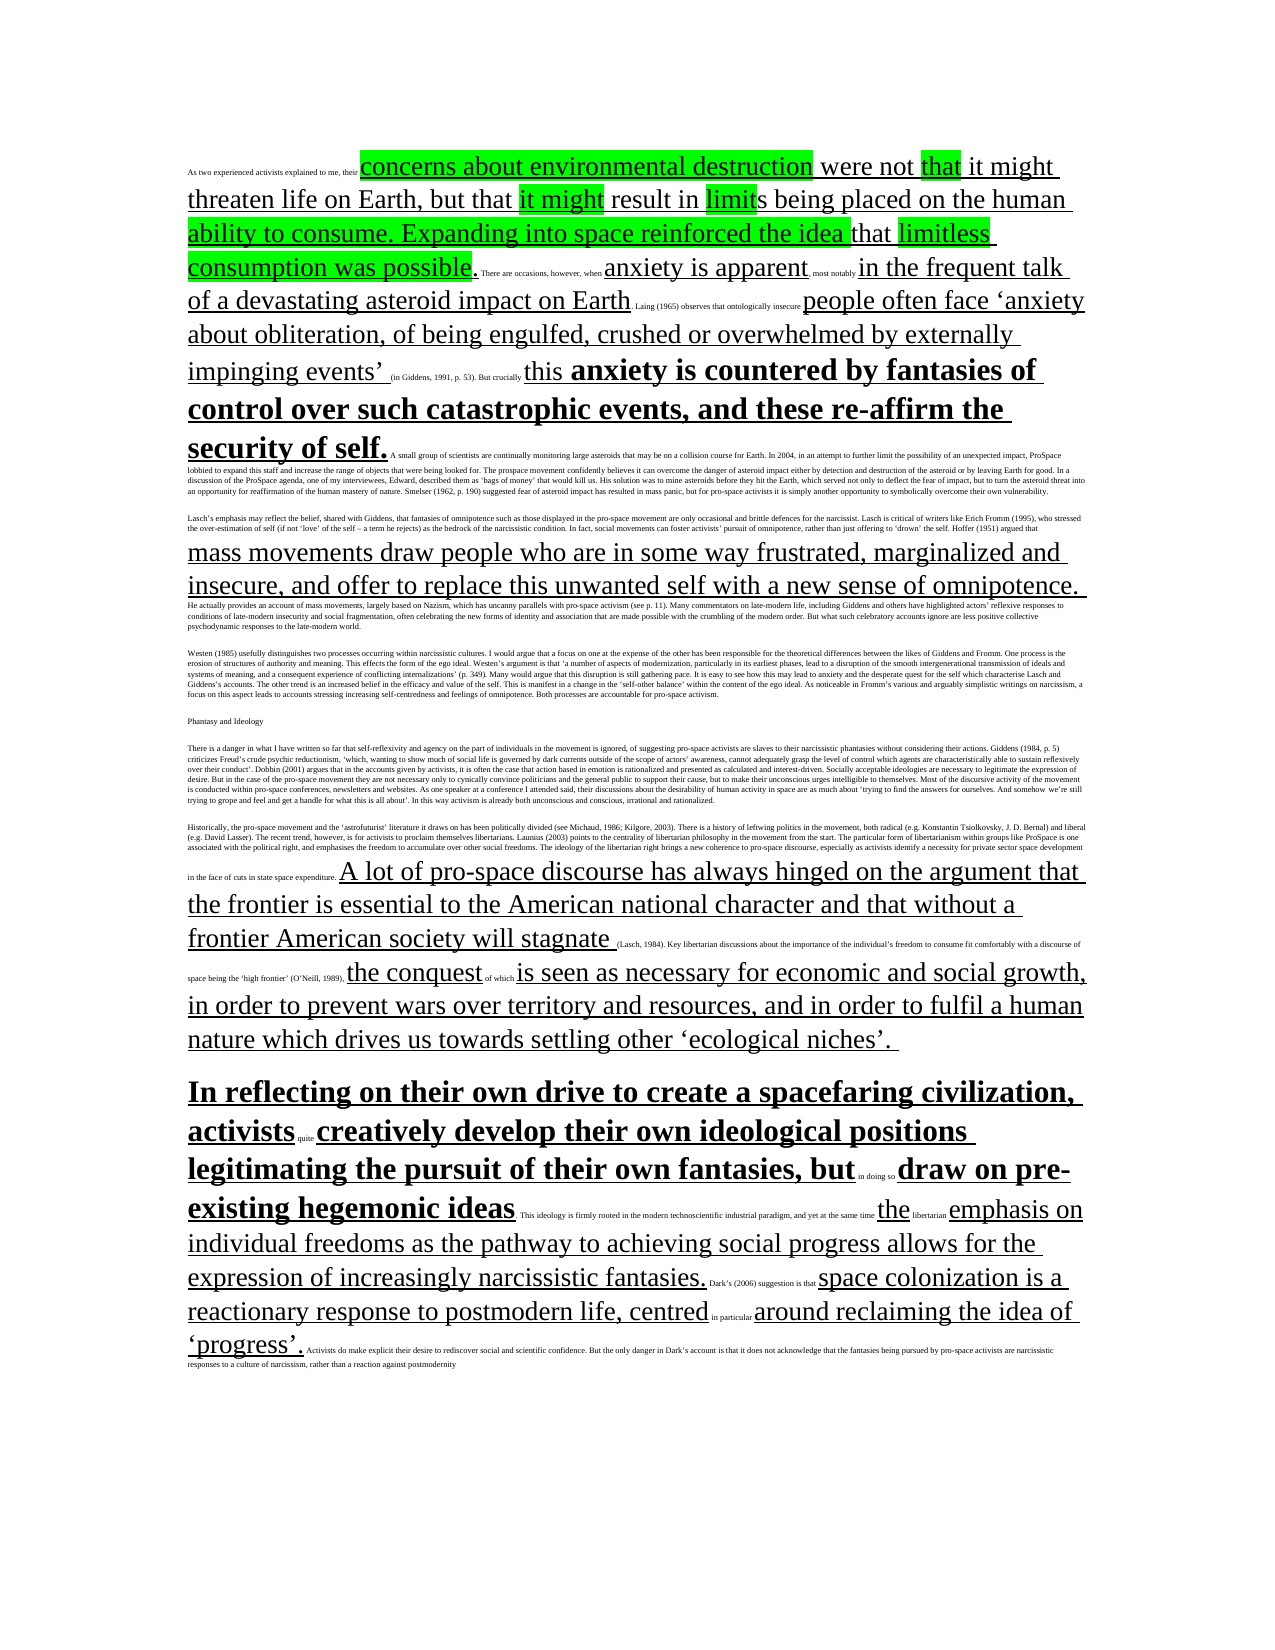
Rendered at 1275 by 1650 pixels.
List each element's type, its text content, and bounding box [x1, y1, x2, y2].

text As two experienced activists explained to me, their concerns about environmental destruction were not that it might threaten life on Earth, but that it might result in limits being placed on the human ability to consume. Expanding into space reinforced the idea that limitless consumption was possible. There are occasions, however, when anxiety is apparent, most notably in the frequent talk of a devastating asteroid impact on Earth. Laing (1965) observes that ontologically insecure people often face ‘anxiety about obliteration, of being engulfed, crushed or overwhelmed by externally impinging events’ (in Giddens, 1991, p. 53). But crucially this anxiety is countered by fantasies of control over such catastrophic events, and these re-affirm the security of self. A small group of scientists are continually monitoring large asteroids that may be on a collision course for Earth. In 2004, in an attempt to further limit the possibility of an unexpected impact, ProSpace lobbied to expand this staff and increase the range of objects that were being looked for. The prospace movement confidently believes it can overcome the danger of asteroid impact either by detection and destruction of the asteroid or by leaving Earth for good. In a discussion of the ProSpace agenda, one of my interviewees, Edward, described them as ‘bags of money’ that would kill us. His solution was to mine asteroids before they hit the Earth, which served not only to deflect the fear of impact, but to turn the asteroid threat into an opportunity for reaffirmation of the human mastery of nature. Smelser (1962, p. 190) suggested fear of asteroid impact has resulted in mass panic, but for pro-space activists it is simply another opportunity to symbolically overcome their own vulnerability. [187, 150, 1087, 496]
text Historically, the pro-space movement and the ‘astrofuturist’ literature it draws on has been politically divided (see Michaud, 1986; Kilgore, 2003). There is a history of leftwing politics in the movement, both radical (e.g. Konstantin Tsiolkovsky, J. D. Bernal) and liberal (e.g. David Lasser). The recent trend, however, is for activists to proclaim themselves libertarians. Launius (2003) points to the centrality of libertarian philosophy in the movement from the start. The particular form of libertarianism within groups like ProSpace is one associated with the political right, and emphasises the freedom to accumulate over other social freedoms. The ideology of the libertarian right brings a new coherence to pro-space discourse, especially as activists identify a necessity for private sector space development in the face of cuts in state space expenditure. A lot of pro-space discourse has always hinged on the argument that the frontier is essential to the American national character and that without a frontier American society will stagnate (Lasch, 1984). Key libertarian discussions about the importance of the individual’s freedom to consume fit comfortably with a discourse of space being the ‘high frontier’ (O’Neill, 1989), the conquest of which is seen as necessary for economic and social growth, in order to prevent wars over territory and resources, and in order to fulfil a human nature which drives us towards settling other ‘ecological niches’. [187, 822, 1087, 1054]
text In reflecting on their own drive to create a spacefaring civilization, activists quite creatively develop their own ideological positions legitimating the pursuit of their own fantasies, but in doing so draw on pre-existing hegemonic ideas. This ideology is firmly rooted in the modern technoscientific industrial paradigm, and yet at the same time the libertarian emphasis on individual freedoms as the pathway to achieving social progress allows for the expression of increasingly narcissistic fantasies. Dark’s (2006) suggestion is that space colonization is a reactionary response to postmodern life, centred in particular around reclaiming the idea of ‘progress’. Activists do make explicit their desire to rediscover social and scientific confidence. But the only danger in Dark’s account is that it does not acknowledge that the fantasies being pursued by pro-space activists are narcissistic responses to a culture of narcissism, rather than a reaction against postmodernity [187, 1073, 1087, 1370]
